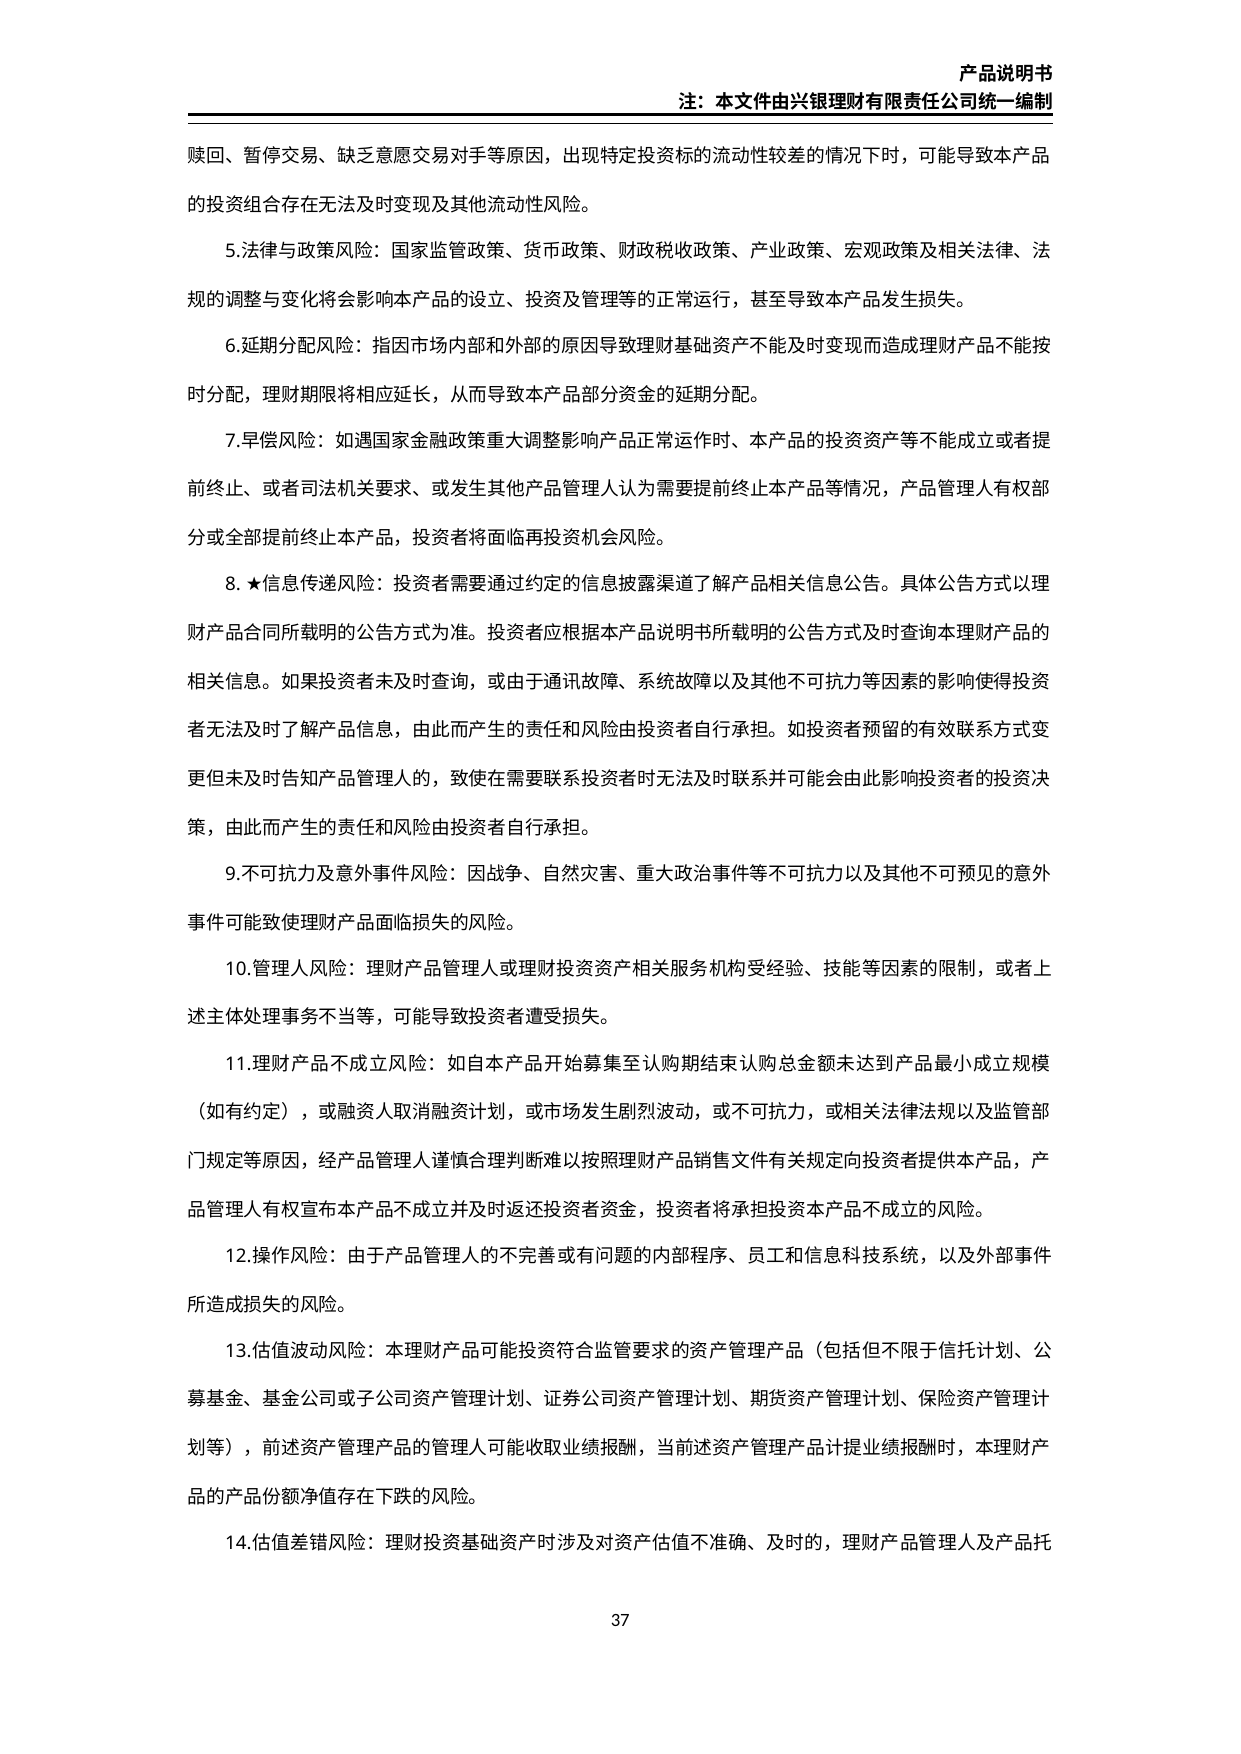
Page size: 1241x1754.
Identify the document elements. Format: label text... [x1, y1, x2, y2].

text 12.操作风险：由于产品管理人的不完善或有问题的内部程序、员工和信息科技系统，以及外部事件所造成损失的风险。 [187, 1238, 1053, 1319]
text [187, 1525, 1053, 1557]
text 8. ★信息传递风险：投资者需要通过约定的信息披露渠道了解产品相关信息公告。具体公告方式以理财产品合同所载明的公告方式为准。投资者应根据本产品说明书所载明的公告方式及时查询本理财产品的相关信息。如果投资者未及时查询，或由于通讯故障、系统故障以及其他不可抗力等因素的影响使得投资者无法及时了解产品信息，由此而产生的责任和风险由投资者自行承担。如投资者预留的有效联系方式变更但未及时告知产品管理人的，致使在需要联系投资者时无法及时联系并可能会由此影响投资者的投资决策，由此而产生的责任和风险由投资者自行承担。 [187, 566, 1053, 842]
text 6.延期分配风险：指因市场内部和外部的原因导致理财基础资产不能及时变现而造成理财产品不能按时分配，理财期限将相应延长，从而导致本产品部分资金的延期分配。 [187, 328, 1053, 409]
text 13.估值波动风险：本理财产品可能投资符合监管要求的资产管理产品（包括但不限于信托计划、公募基金、基金公司或子公司资产管理计划、证券公司资产管理计划、期货资产管理计划、保险资产管理计划等），前述资产管理产品的管理人可能收取业绩报酬，当前述资产管理产品计提业绩报酬时，本理财产品的产品份额净值存在下跌的风险。 [187, 1333, 1053, 1511]
text 7.早偿风险：如遇国家金融政策重大调整影响产品正常运作时、本产品的投资资产等不能成立或者提前终止、或者司法机关要求、或发生其他产品管理人认为需要提前终止本产品等情况，产品管理人有权部分或全部提前终止本产品，投资者将面临再投资机会风险。 [187, 423, 1053, 553]
text 9.不可抗力及意外事件风险：因战争、自然灾害、重大政治事件等不可抗力以及其他不可预见的意外事件可能致使理财产品面临损失的风险。 [187, 856, 1053, 937]
text 10.管理人风险：理财产品管理人或理财投资资产相关服务机构受经验、技能等因素的限制，或者上述主体处理事务不当等，可能导致投资者遭受损失。 [187, 951, 1053, 1032]
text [187, 138, 1053, 219]
text 5.法律与政策风险：国家监管政策、货币政策、财政税收政策、产业政策、宏观政策及相关法律、法规的调整与变化将会影响本产品的设立、投资及管理等的正常运行，甚至导致本产品发生损失。 [187, 233, 1053, 314]
text 11.理财产品不成立风险：如自本产品开始募集至认购期结束认购总金额未达到产品最小成立规模（如有约定），或融资人取消融资计划，或市场发生剧烈波动，或不可抗力，或相关法律法规以及监管部门规定等原因，经产品管理人谨慎合理判断难以按照理财产品销售文件有关规定向投资者提供本产品，产品管理人有权宣布本产品不成立并及时返还投资者资金，投资者将承担投资本产品不成立的风险。 [187, 1046, 1053, 1224]
